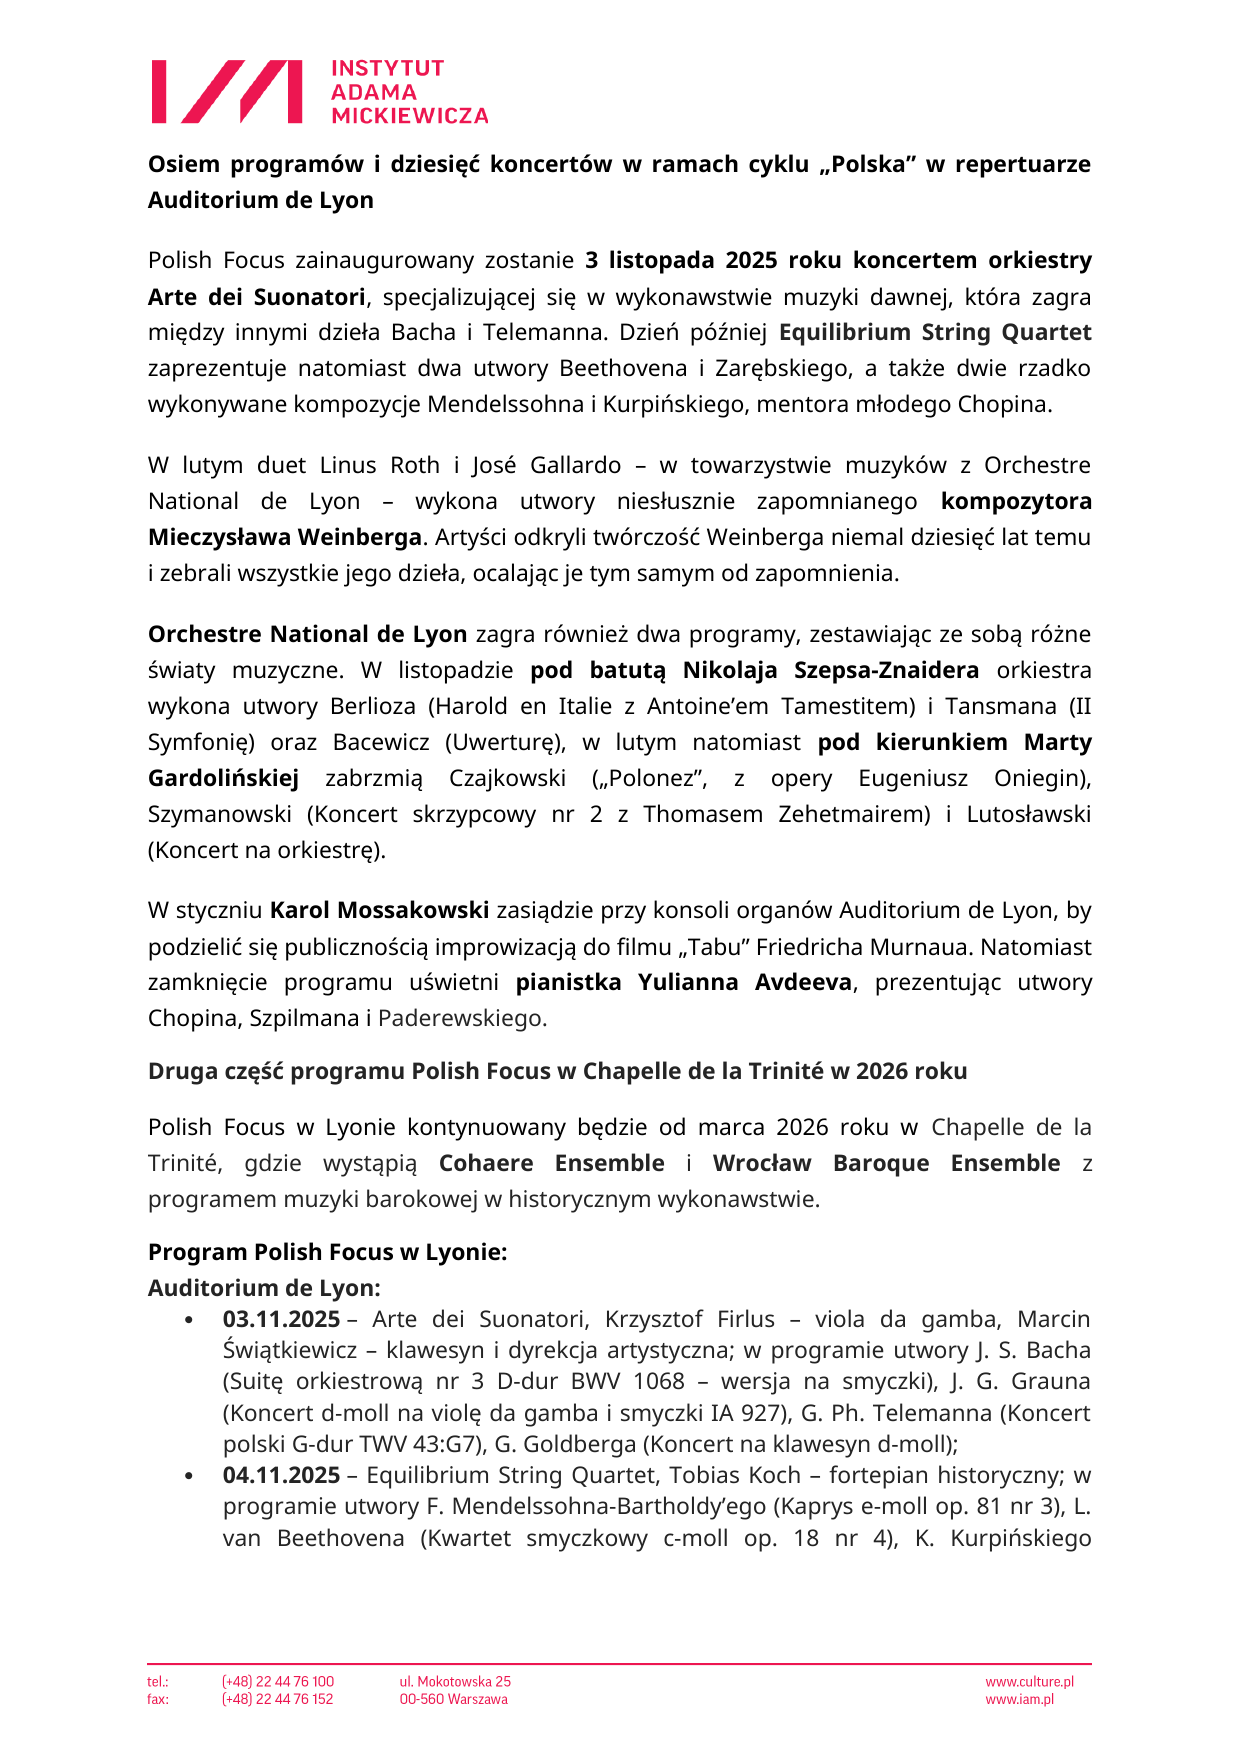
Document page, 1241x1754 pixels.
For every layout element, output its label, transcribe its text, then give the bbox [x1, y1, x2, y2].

list 03.11.2025 – Arte dei Suonatori, Krzysztof Firlus – viola da gamba, Marcin Świątkiewicz – klawesyn i dyrekcja artystyczna; w programie utwory J. S. Bacha (Suitę orkiestrową nr 3 D-dur BWV 1068 – wersja na smyczki), J. G. Grauna (Koncert d-moll na violę da gamba i smyczki IA 927), G. Ph. Telemanna (Koncert polski G-dur TWV 43:G7), G. Goldberga (Koncert na klawesyn d-moll); [185, 1303, 1093, 1459]
text W styczniu Karol Mossakowski zasiądzie przy konsoli organów Auditorium de Lyon, by podzielić się publicznością improwizacją do filmu „Tabu” Friedricha Murnaua. Natomiast zamknięcie programu uświetni pianistka Yulianna Avdeeva, prezentując utwory Chopina, Szpilmana i Paderewskiego. [148, 894, 1093, 1033]
text Program Polish Focus w Lyonie: [148, 1236, 1093, 1267]
text Orchestre National de Lyon zagra również dwa programy, zestawiając ze sobą różne światy muzyczne. W listopadzie pod batutą Nikolaja Szepsa-Znaidera orkiestra wykona utwory Berlioza (Harold en Italie z Antoine’em Tamestitem) i Tansmana (II Symfonię) oraz Bacewicz (Uwerturę), w lutym natomiast pod kierunkiem Marty Gardolińskiej zabrzmią Czajkowski („Polonez”, z opery Eugeniusz Oniegin), Szymanowski (Koncert skrzypcowy nr 2 z Thomasem Zehetmairem) i Lutosławski (Koncert na orkiestrę). [148, 618, 1093, 865]
text Polish Focus zainaugurowany zostanie 3 listopada 2025 roku koncertem orkiestry Arte dei Suonatori, specjalizującej się w wykonawstwie muzyki dawnej, która zagra między innymi dzieła Bacha i Telemanna. Dzień później Equilibrium String Quartet zaprezentuje natomiast dwa utwory Beethovena i Zarębskiego, a także dwie rzadko wykonywane kompozycje Mendelssohna i Kurpińskiego, mentora młodego Chopina. [148, 244, 1093, 419]
text Polish Focus w Lyonie kontynuowany będzie od marca 2026 roku w Chapelle de la Trinité, gdzie wystąpią Cohaere Ensemble i Wrocław Baroque Ensemble z programem muzyki barokowej w historycznym wykonawstwie. [148, 1111, 1093, 1214]
picture [147, 1661, 1092, 1721]
text Auditorium de Lyon: [148, 1272, 1093, 1303]
picture [152, 36, 488, 148]
text W lutym duet Linus Roth i José Gallardo – w towarzystwie muzyków z Orchestre National de Lyon – wykona utwory niesłusznie zapomnianego kompozytora Mieczysława Weinberga. Artyści odkryli twórczość Weinberga niemal dziesięć lat temu i zebrali wszystkie jego dzieła, ocalając je tym samym od zapomnienia. [148, 449, 1093, 588]
text Osiem programów i dziesięć koncertów w ramach cyklu „Polska” w repertuarze Auditorium de Lyon [148, 148, 1093, 215]
text Druga część programu Polish Focus w Chapelle de la Trinité w 2026 roku [148, 1055, 1093, 1086]
